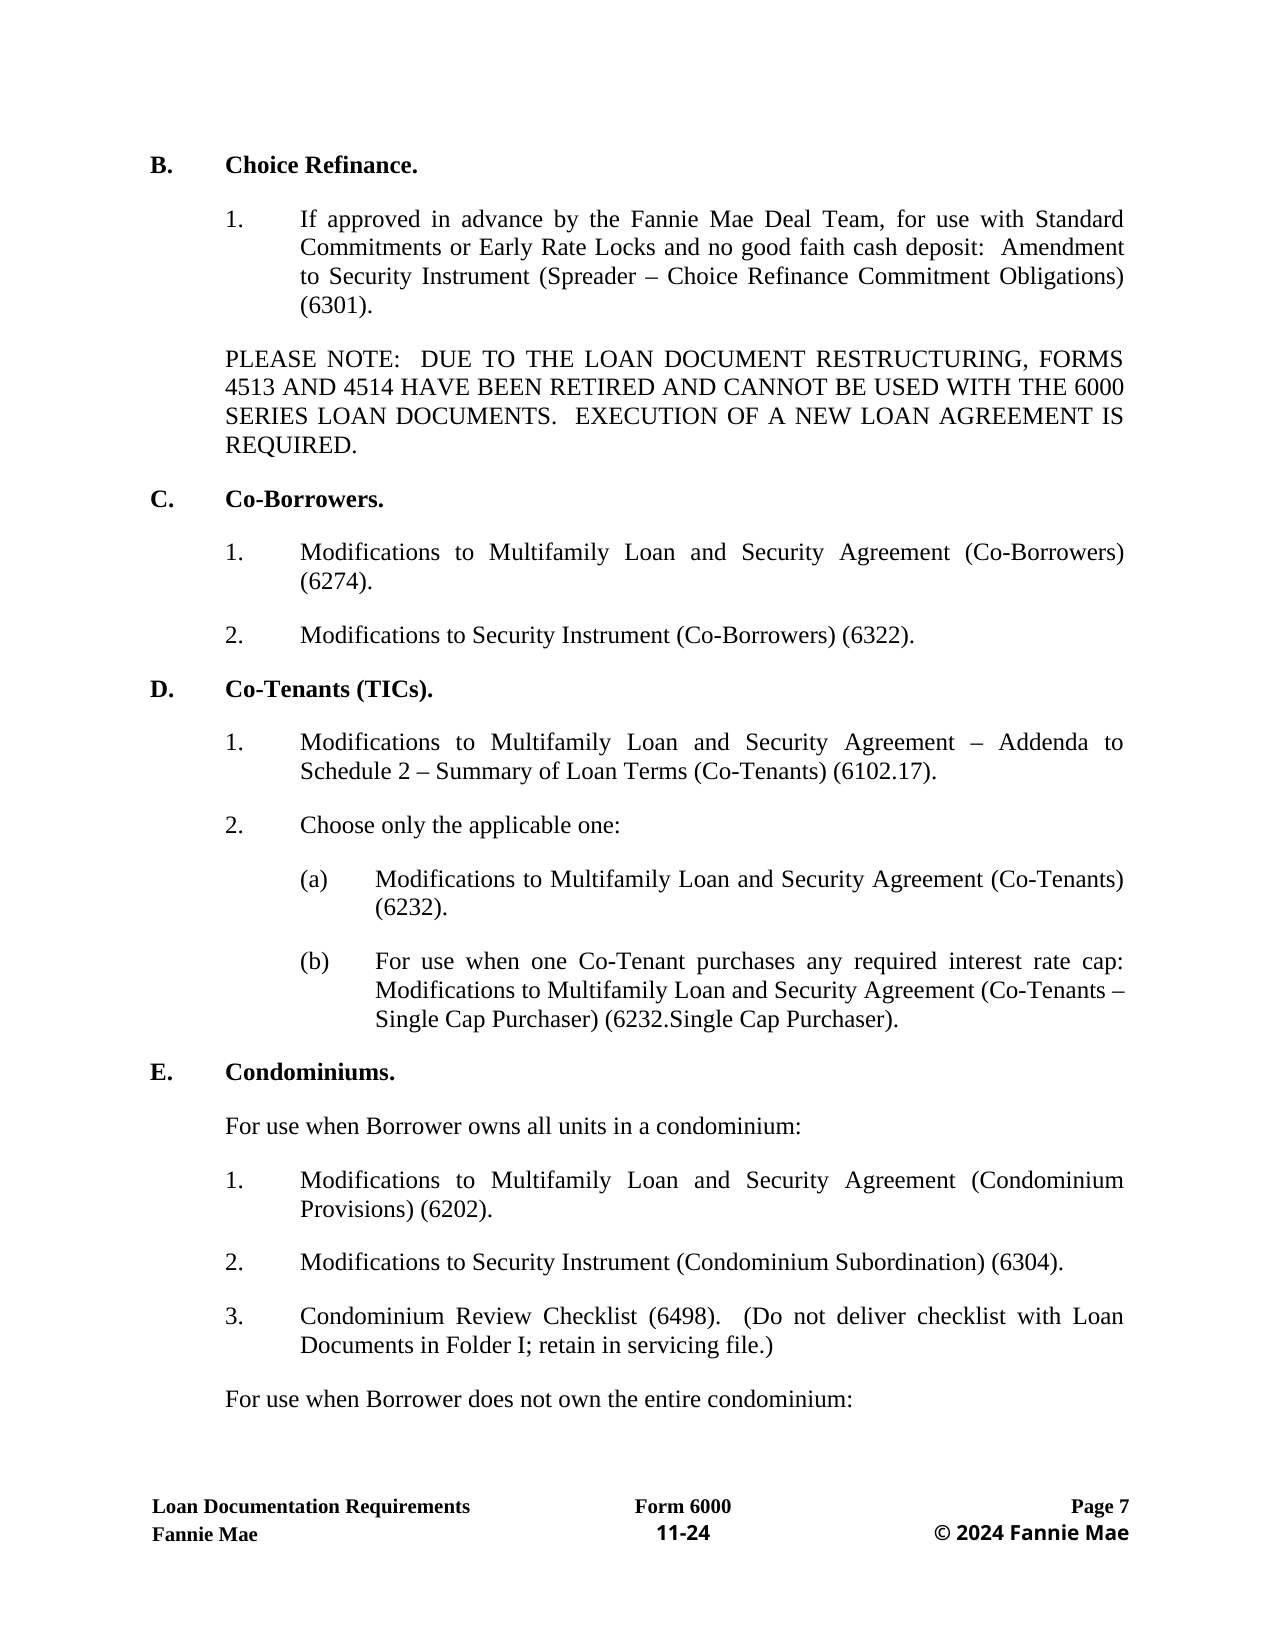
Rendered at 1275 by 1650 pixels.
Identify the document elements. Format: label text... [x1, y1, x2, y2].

subtitle Modifications to Multifamily Loan and Security Agreement (Co-Tenants) (6232). [300, 864, 1125, 921]
subtitle For use when one Co-Tenant purchases any required interest rate cap: Modifications to Multifamily Loan and Security Agreement (Co-Tenants – Single Cap Purchaser) (6232.Single Cap Purchaser). [300, 946, 1125, 1032]
subtitle Condominiums. [150, 1057, 1125, 1086]
text For use when Borrower owns all units in a condominium: [225, 1111, 1125, 1140]
subtitle Modifications to Multifamily Loan and Security Agreement (Condominium Provisions) (6202). [225, 1165, 1125, 1222]
subtitle Modifications to Multifamily Loan and Security Agreement (Co-Borrowers) (6274). [225, 537, 1125, 595]
subtitle Modifications to Security Instrument (Condominium Subordination) (6304). [225, 1247, 1125, 1276]
subtitle Modifications to Multifamily Loan and Security Agreement – Addenda to Schedule 2 – Summary of Loan Terms (Co-Tenants) (6102.17). [225, 727, 1125, 785]
subtitle Choice Refinance. [150, 150, 1125, 179]
text PLEASE NOTE: DUE TO THE LOAN DOCUMENT RESTRUCTURING, FORMS 4513 AND 4514 HAVE BEEN RETIRED AND CANNOT BE USED WITH THE 6000 SERIES LOAN DOCUMENTS. EXECUTION OF A NEW LOAN AGREEMENT IS REQUIRED. [225, 344, 1125, 459]
subtitle If approved in advance by the Fannie Mae Deal Team, for use with Standard Commitments or Early Rate Locks and no good faith cash deposit: Amendment to Security Instrument (Spreader – Choice Refinance Commitment Obligations) (6301). [225, 204, 1125, 319]
subtitle Choose only the applicable one: [225, 810, 1125, 839]
subtitle Modifications to Security Instrument (Co-Borrowers) (6322). [225, 620, 1125, 649]
text For use when Borrower does not own the entire condominium: [225, 1384, 1125, 1412]
subtitle Co-Tenants (TICs). [150, 674, 1125, 702]
subtitle Co-Borrowers. [150, 484, 1125, 512]
subtitle Condominium Review Checklist (6498). (Do not deliver checklist with Loan Documents in Folder I; retain in servicing file.) [225, 1301, 1125, 1359]
